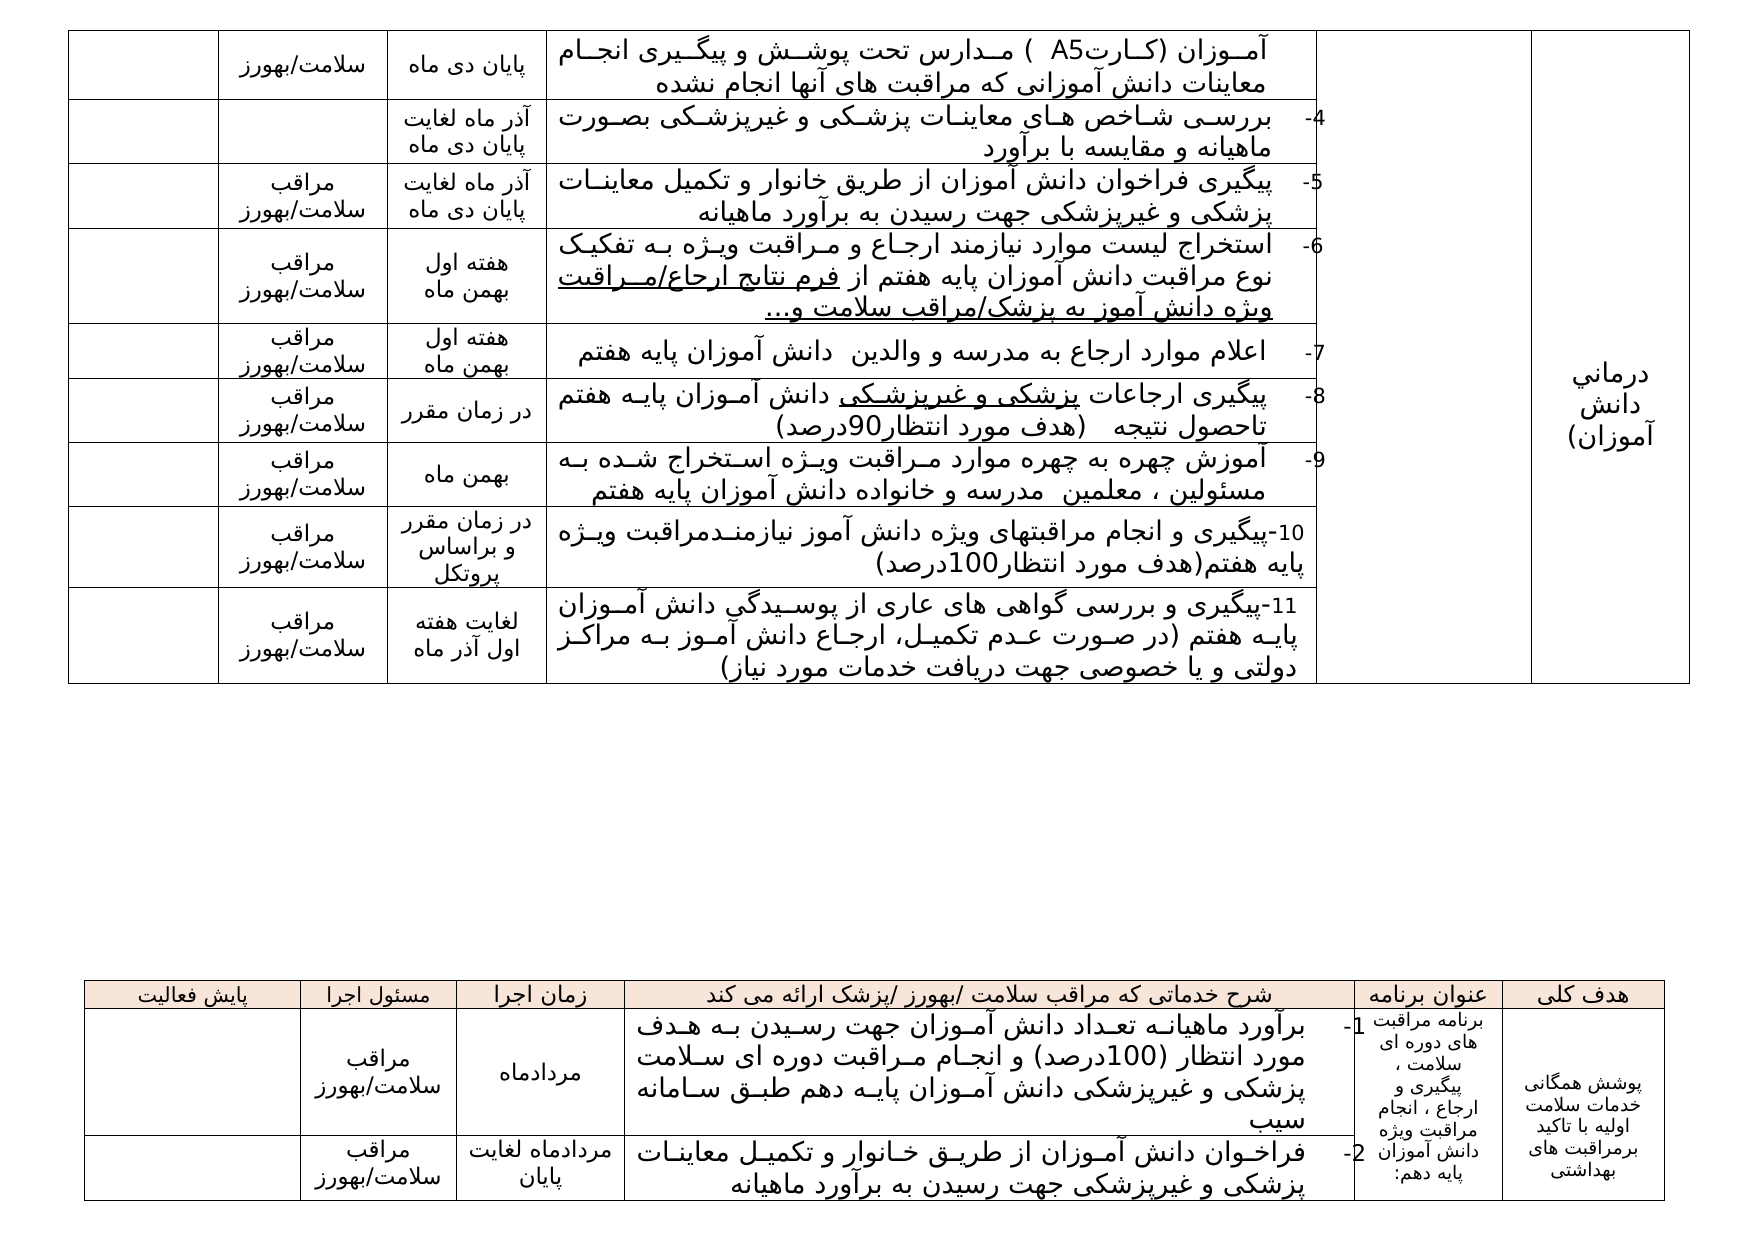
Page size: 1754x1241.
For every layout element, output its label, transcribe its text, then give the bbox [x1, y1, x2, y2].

table_cell [85, 1136, 300, 1199]
table_cell مردادماه [457, 1009, 624, 1135]
table_cell برنامه مراقبت های دوره ای سلامت ، پیگیری و ارجاع ، انجام مراقبت ویژه دانش آموزان پایه دهم: [1355, 1009, 1502, 1199]
table_cell 11-پیگیری و بررسی گواهی های عاری از پوسیدگی دانش آموزان پایه هفتم (در صورت عدم تکمیل، ارجاع دانش آموز به مراکز دولتی و یا خصوصی جهت دریافت خدمات مورد نیاز) [547, 588, 1316, 683]
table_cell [457, 1136, 624, 1199]
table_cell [625, 1136, 1354, 1199]
table_cell [69, 229, 218, 323]
table_cell [69, 164, 218, 227]
table_cell 10-پیگیری و انجام مراقبتهای ویژه دانش آموز نیازمندمراقبت ویژه پایه هفتم(هدف مورد انتظار100درصد) [547, 507, 1316, 587]
table_cell پیگیری فراخوان دانش آموزان از طریق خانوار و تکمیل معاینات پزشکی و غیرپزشکی جهت رسیدن به برآورد ماهیانه [547, 164, 1316, 227]
table_header مسئول اجرا [301, 981, 456, 1008]
table_cell مراقب سلامت/بهورز [219, 379, 387, 442]
table_cell آموزش چهره به چهره موارد مراقبت ویژه استخراج شده به مسئولین ، معلمین مدرسه و خانواده دانش آموزان پایه هفتم [547, 443, 1316, 506]
table_cell بهمن ماه [388, 443, 546, 506]
table_cell مراقب سلامت/بهورز [219, 229, 387, 323]
table_cell [69, 379, 218, 442]
table_cell در زمان مقرر و براساس پروتکل [388, 507, 546, 587]
table_cell هفته اول بهمن ماه [388, 229, 546, 323]
table_cell لغایت هفته اول آذر ماه [388, 588, 546, 683]
table_cell مراقب سلامت/بهورز [301, 1136, 456, 1199]
table_cell [219, 100, 387, 163]
table_header عنوان برنامه [1355, 981, 1502, 1008]
table_cell مراقب سلامت/بهورز [219, 443, 387, 506]
table_cell [69, 324, 218, 377]
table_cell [388, 31, 546, 99]
table_header زمان اجرا [457, 981, 624, 1008]
table_cell پوشش همگانی خدمات سلامت اولیه با تاکید برمراقبت های بهداشتی (مراقبت بهداشتي و درماني دانش آموزان) [1503, 1009, 1664, 1199]
table_cell هفته اول بهمن ماه [388, 324, 546, 377]
table_header هدف کلی [1503, 981, 1664, 1008]
table_cell پیگیری ارجاعات پزشکی و غیرپزشکی دانش آموزان پایه هفتم تاحصول نتیجه (هدف مورد انتظار90درصد) [547, 379, 1316, 442]
table_cell برآورد ماهیانه تعداد دانش آموزان جهت رسیدن به هدف مورد انتظار (100درصد) و انجام مراقبت دوره ای سلامت پزشکی و غیرپزشکی دانش آموزان پایه دهم طبق سامانه سیب [625, 1009, 1354, 1135]
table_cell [547, 31, 1316, 99]
table_header پایش فعالیت [85, 981, 300, 1008]
table_cell [69, 588, 218, 683]
table_cell [85, 1009, 300, 1135]
table_cell آذر ماه لغایت پایان دی ماه [388, 164, 546, 227]
table_header شرح خدماتی که مراقب سلامت /بهورز /پزشک ارائه می کند [625, 981, 1354, 1008]
table_cell مراقب سلامت/بهورز [219, 324, 387, 377]
table_cell مراقب سلامت/بهورز [219, 31, 387, 99]
table_cell مراقب سلامت/بهورز [219, 164, 387, 227]
table_cell استخراج لیست موارد نیازمند ارجاع و مراقبت ویژه به تفکیک نوع مراقبت دانش آموزان پایه هفتم از فرم نتایج ارجاع/مراقبت ویژه دانش آموز به پزشک/مراقب سلامت و... [547, 229, 1316, 323]
table_cell مراقب سلامت/بهورز [301, 1009, 456, 1135]
table_cell اعلام موارد ارجاع به مدرسه و والدین دانش آموزان پایه هفتم [547, 324, 1316, 377]
table_cell مراقب سلامت/بهورز [219, 588, 387, 683]
table_cell در زمان مقرر [388, 379, 546, 442]
table_cell مراقب سلامت/بهورز [219, 507, 387, 587]
table_cell [69, 443, 218, 506]
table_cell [388, 100, 546, 163]
table_cell [69, 31, 218, 99]
table_cell [69, 100, 218, 163]
table_cell [69, 507, 218, 587]
table_cell بررسی شاخص های معاینات پزشکی و غیرپزشکی بصورت ماهیانه و مقایسه با برآورد [547, 100, 1316, 163]
